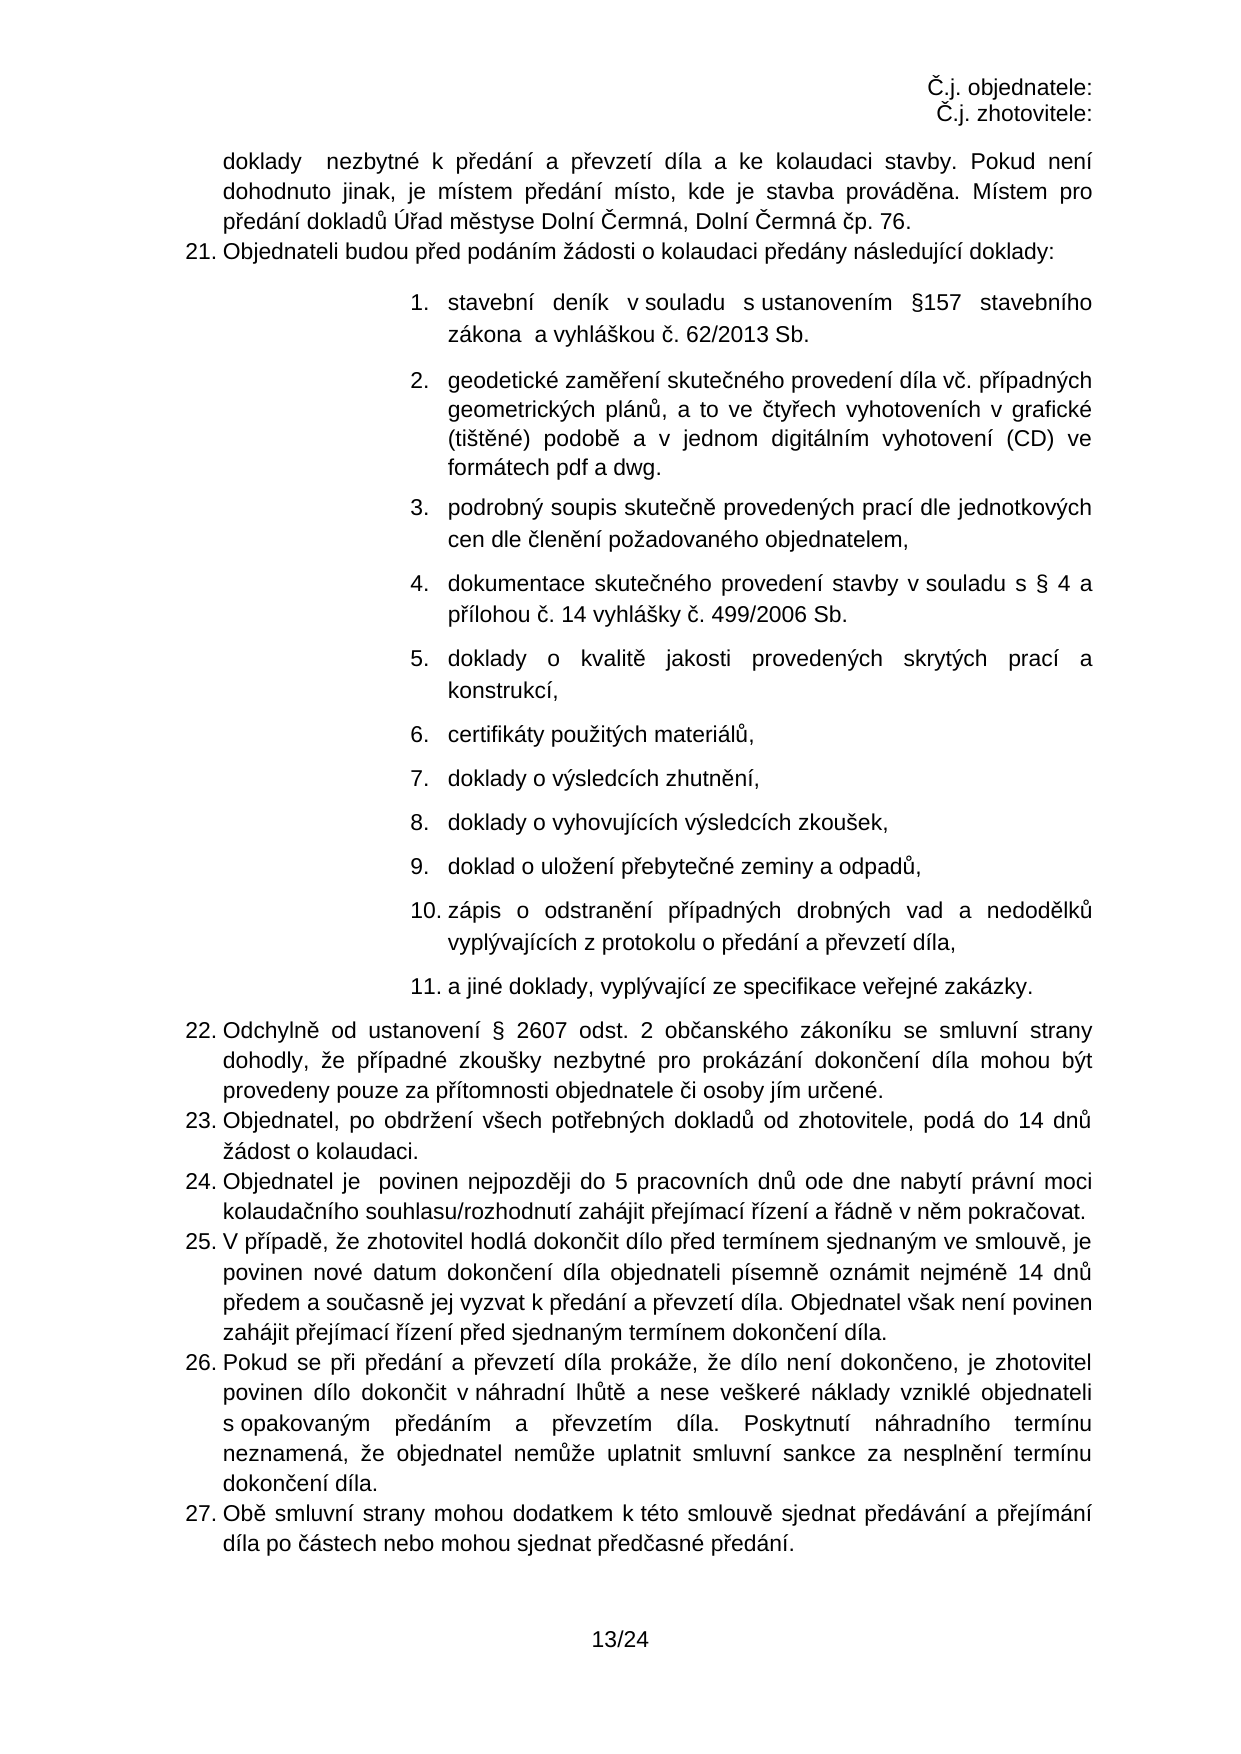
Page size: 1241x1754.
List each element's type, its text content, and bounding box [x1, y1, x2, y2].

list Obě smluvní strany mohou dodatkem k této smlouvě sjednat předávání a přejímání díla po částech nebo mohou sjednat předčasné předání. [185, 1500, 1093, 1557]
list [185, 148, 1093, 234]
list doklady o výsledcích zhutnění, [410, 765, 1093, 791]
list V případě, že zhotovitel hodlá dokončit dílo před termínem sjednaným ve smlouvě, je povinen nové datum dokončení díla objednateli písemně oznámit nejméně 14 dnů předem a současně jej vyzvat k předání a převzetí díla. Objednatel však není povinen zahájit přejímací řízení před sjednaným termínem dokončení díla. [185, 1228, 1093, 1345]
list zápis o odstranění případných drobných vad a nedodělků vyplývajících z protokolu o předání a převzetí díla, [410, 897, 1093, 955]
list stavební deník v souladu s ustanovením §157 stavebního zákona a vyhláškou č. 62/2013 Sb. [410, 289, 1093, 347]
list doklad o uložení přebytečné zeminy a odpadů, [410, 853, 1093, 879]
list certifikáty použitých materiálů, [410, 721, 1093, 747]
list Pokud se při předání a převzetí díla prokáže, že dílo není dokončeno, je zhotovitel povinen dílo dokončit v náhradní lhůtě a nese veškeré náklady vzniklé objednateli s opakovaným předáním a převzetím díla. Poskytnutí náhradního termínu neznamená, že objednatel nemůže uplatnit smluvní sankce za nesplnění termínu dokončení díla. [185, 1349, 1093, 1496]
list doklady o vyhovujících výsledcích zkoušek, [410, 809, 1093, 835]
list Odchylně od ustanovení § 2607 odst. 2 občanského zákoníku se smluvní strany dohodly, že případné zkoušky nezbytné pro prokázání dokončení díla mohou být provedeny pouze za přítomnosti objednatele či osoby jím určené. [185, 1017, 1093, 1104]
list dokumentace skutečného provedení stavby v souladu s § přílohou č. 14 vyhlášky č. 499/2006 Sb. [410, 570, 1093, 628]
list Objednateli budou před podáním žádosti o kolaudaci předány následující doklady: [185, 238, 1093, 264]
list Objednatel, po obdržení všech potřebných dokladů od zhotovitele, podá do 14 dnů žádost o kolaudaci. [185, 1107, 1093, 1164]
list doklady o kvalitě jakosti provedených skrytých prací a konstrukcí, [410, 645, 1093, 703]
list podrobný soupis skutečně provedených prací dle jednotkových cen dle členění požadovaného objednatelem, [410, 494, 1093, 552]
list a jiné doklady, vyplývající ze specifikace veřejné zakázky. [410, 973, 1093, 999]
list Objednatel je povinen nejpozději do 5 pracovních dnů ode dne nabytí právní moci kolaudačního souhlasu/rozhodnutí zahájit přejímací řízení a řádně v něm pokračovat. [185, 1168, 1093, 1224]
list geodetické zaměření skutečného provedení díla vč. případných geometrických plánů, a to ve čtyřech vyhotoveních v grafické (tištěné) podobě a v jednom digitálním vyhotovení (CD) ve formátech pdf a dwg. [410, 365, 1093, 482]
